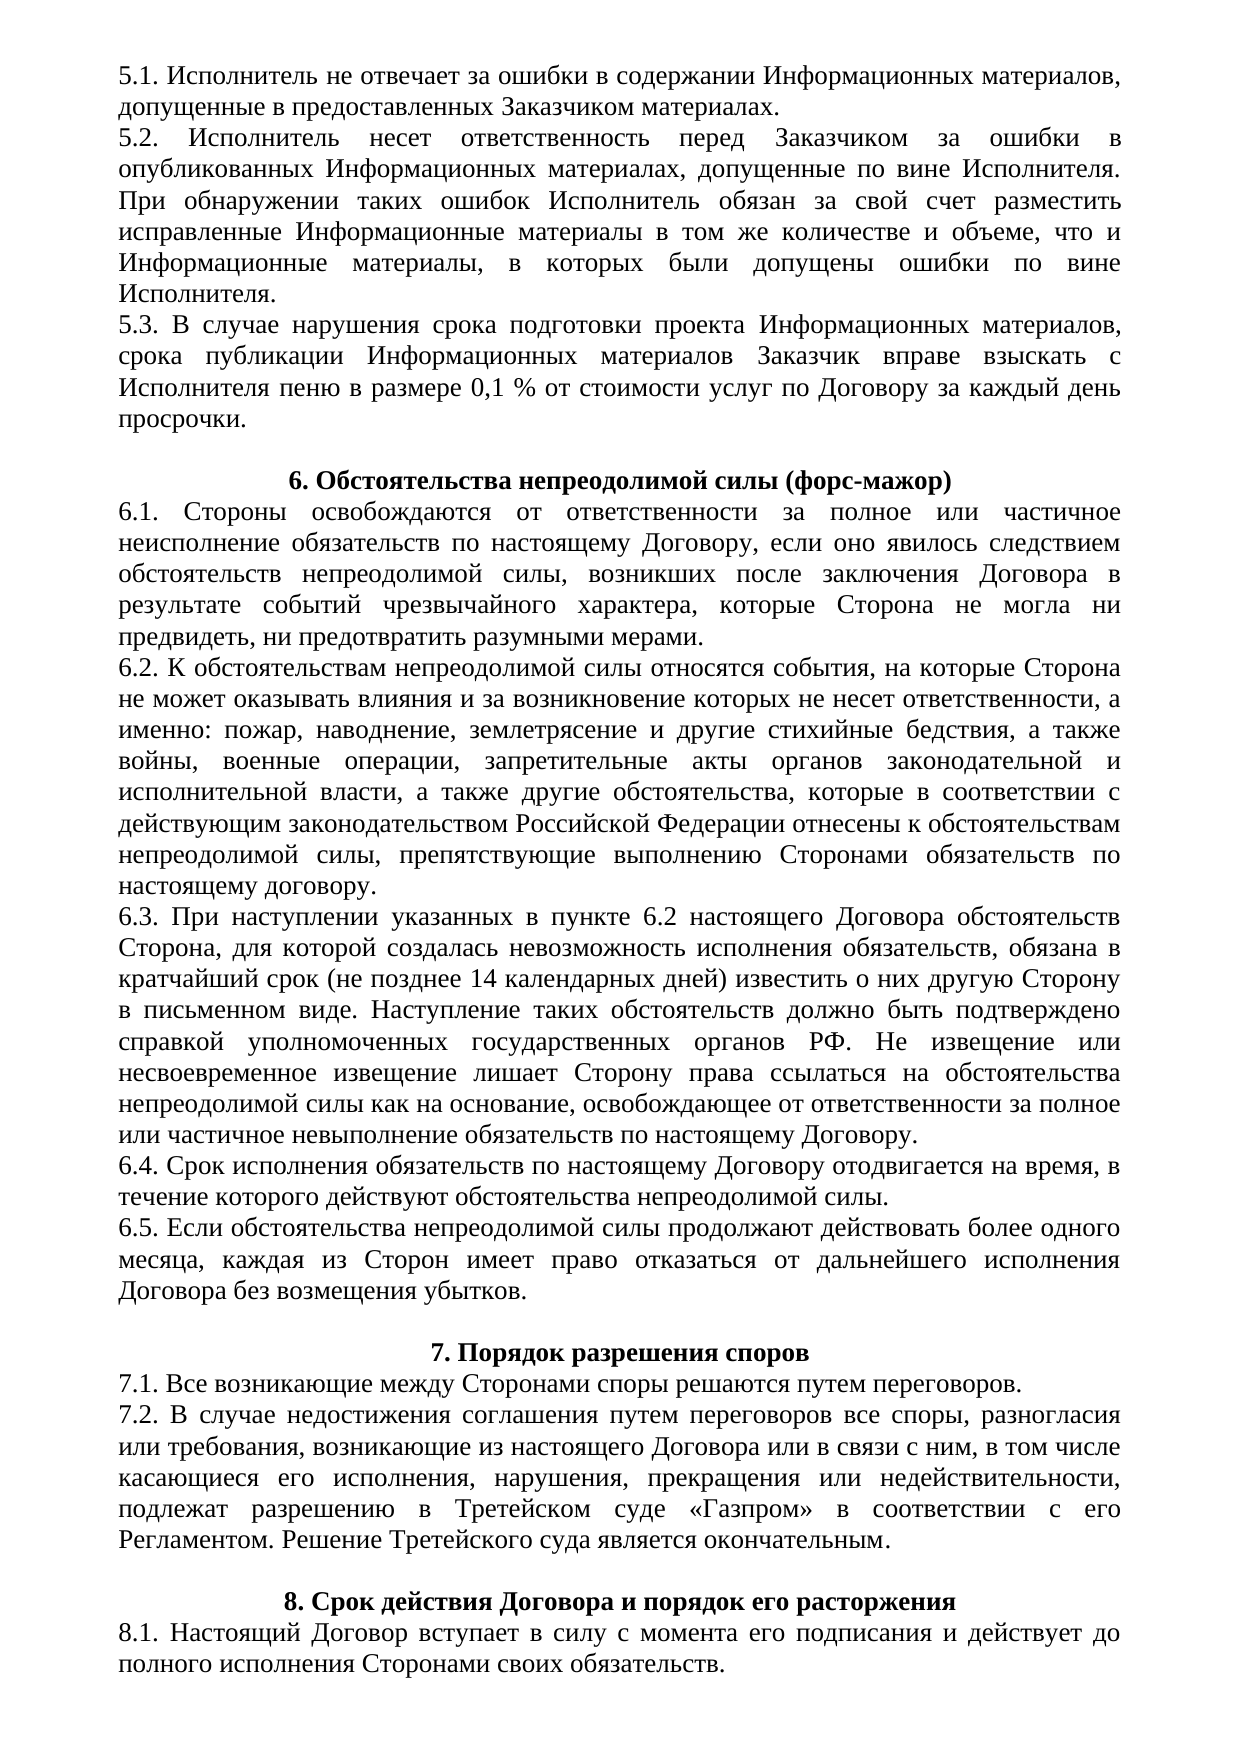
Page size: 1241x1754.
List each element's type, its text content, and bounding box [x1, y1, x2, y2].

text 8.1. Настоящий Договор вступает в силу с момента его подписания и действует до полного исполнения Сторонами своих обязательств. [118, 1616, 1122, 1679]
text 8. Срок действия Договора и порядок его расторжения [118, 1585, 1122, 1616]
text 5.2. Исполнитель несет ответственность перед Заказчиком за ошибки в опубликованных Информационных материалах, допущенные по вине Исполнителя. При обнаружении таких ошибок Исполнитель обязан за свой счет разместить исправленные Информационные материалы в том же количестве и объеме, что и Информационные материалы, в которых были допущены ошибки по вине Исполнителя. [118, 121, 1122, 308]
text 7.2. В случае недостижения соглашения путем переговоров все споры, разногласия или требования, возникающие из настоящего Договора или в связи с ним, в том числе касающиеся его исполнения, нарушения, прекращения или недействительности, подлежат разрешению в Третейском суде «Газпром» в соответствии с его Регламентом. Решение Третейского суда является окончательным. [118, 1398, 1122, 1554]
text 7. Порядок разрешения споров [118, 1336, 1122, 1367]
text 6.2. К обстоятельствам непреодолимой силы относятся события, на которые Сторона не может оказывать влияния и за возникновение которых не несет ответственности, а именно: пожар, наводнение, землетрясение и другие стихийные бедствия, а также войны, военные операции, запретительные акты органов законодательной и исполнительной власти, а также другие обстоятельства, которые в соответствии с действующим законодательством Российской Федерации отнесены к обстоятельствам непреодолимой силы, препятствующие выполнению Сторонами обязательств по настоящему договору. [118, 651, 1122, 900]
text 6. Обстоятельства непреодолимой силы (форс-мажор) [118, 464, 1122, 495]
text 6.3. При наступлении указанных в пункте 6.2 настоящего Договора обстоятельств Сторона, для которой создалась невозможность исполнения обязательств, обязана в кратчайший срок (не позднее 14 календарных дней) известить о них другую Сторону в письменном виде. Наступление таких обстоятельств должно быть подтверждено справкой уполномоченных государственных органов РФ. Не извещение или несвоевременное извещение лишает Сторону права ссылаться на обстоятельства непреодолимой силы как на основание, освобождающее от ответственности за полное или частичное невыполнение обязательств по настоящему Договору. [118, 900, 1122, 1149]
text 5.1. Исполнитель не отвечает за ошибки в содержании Информационных материалов, допущенные в предоставленных Заказчиком материалах. [118, 59, 1122, 121]
text 6.5. Если обстоятельства непреодолимой силы продолжают действовать более одного месяца, каждая из Сторон имеет право отказаться от дальнейшего исполнения Договора без возмещения убытков. [118, 1212, 1122, 1305]
text 7.1. Все возникающие между Сторонами споры решаются путем переговоров. [118, 1367, 1122, 1398]
text 6.4. Срок исполнения обязательств по настоящему Договору отодвигается на время, в течение которого действуют обстоятельства непреодолимой силы. [118, 1149, 1122, 1212]
text 5.3. В случае нарушения срока подготовки проекта Информационных материалов, срока публикации Информационных материалов Заказчик вправе взыскать с Исполнителя пеню в размере 0,1 % от стоимости услуг по Договору за каждый день просрочки. [118, 308, 1122, 433]
text 6.1. Стороны освобождаются от ответственности за полное или частичное неисполнение обязательств по настоящему Договору, если оно явилось следствием обстоятельств непреодолимой силы, возникших после заключения Договора в результате событий чрезвычайного характера, которые Сторона не могла ни предвидеть, ни предотвратить разумными мерами. [118, 495, 1122, 651]
